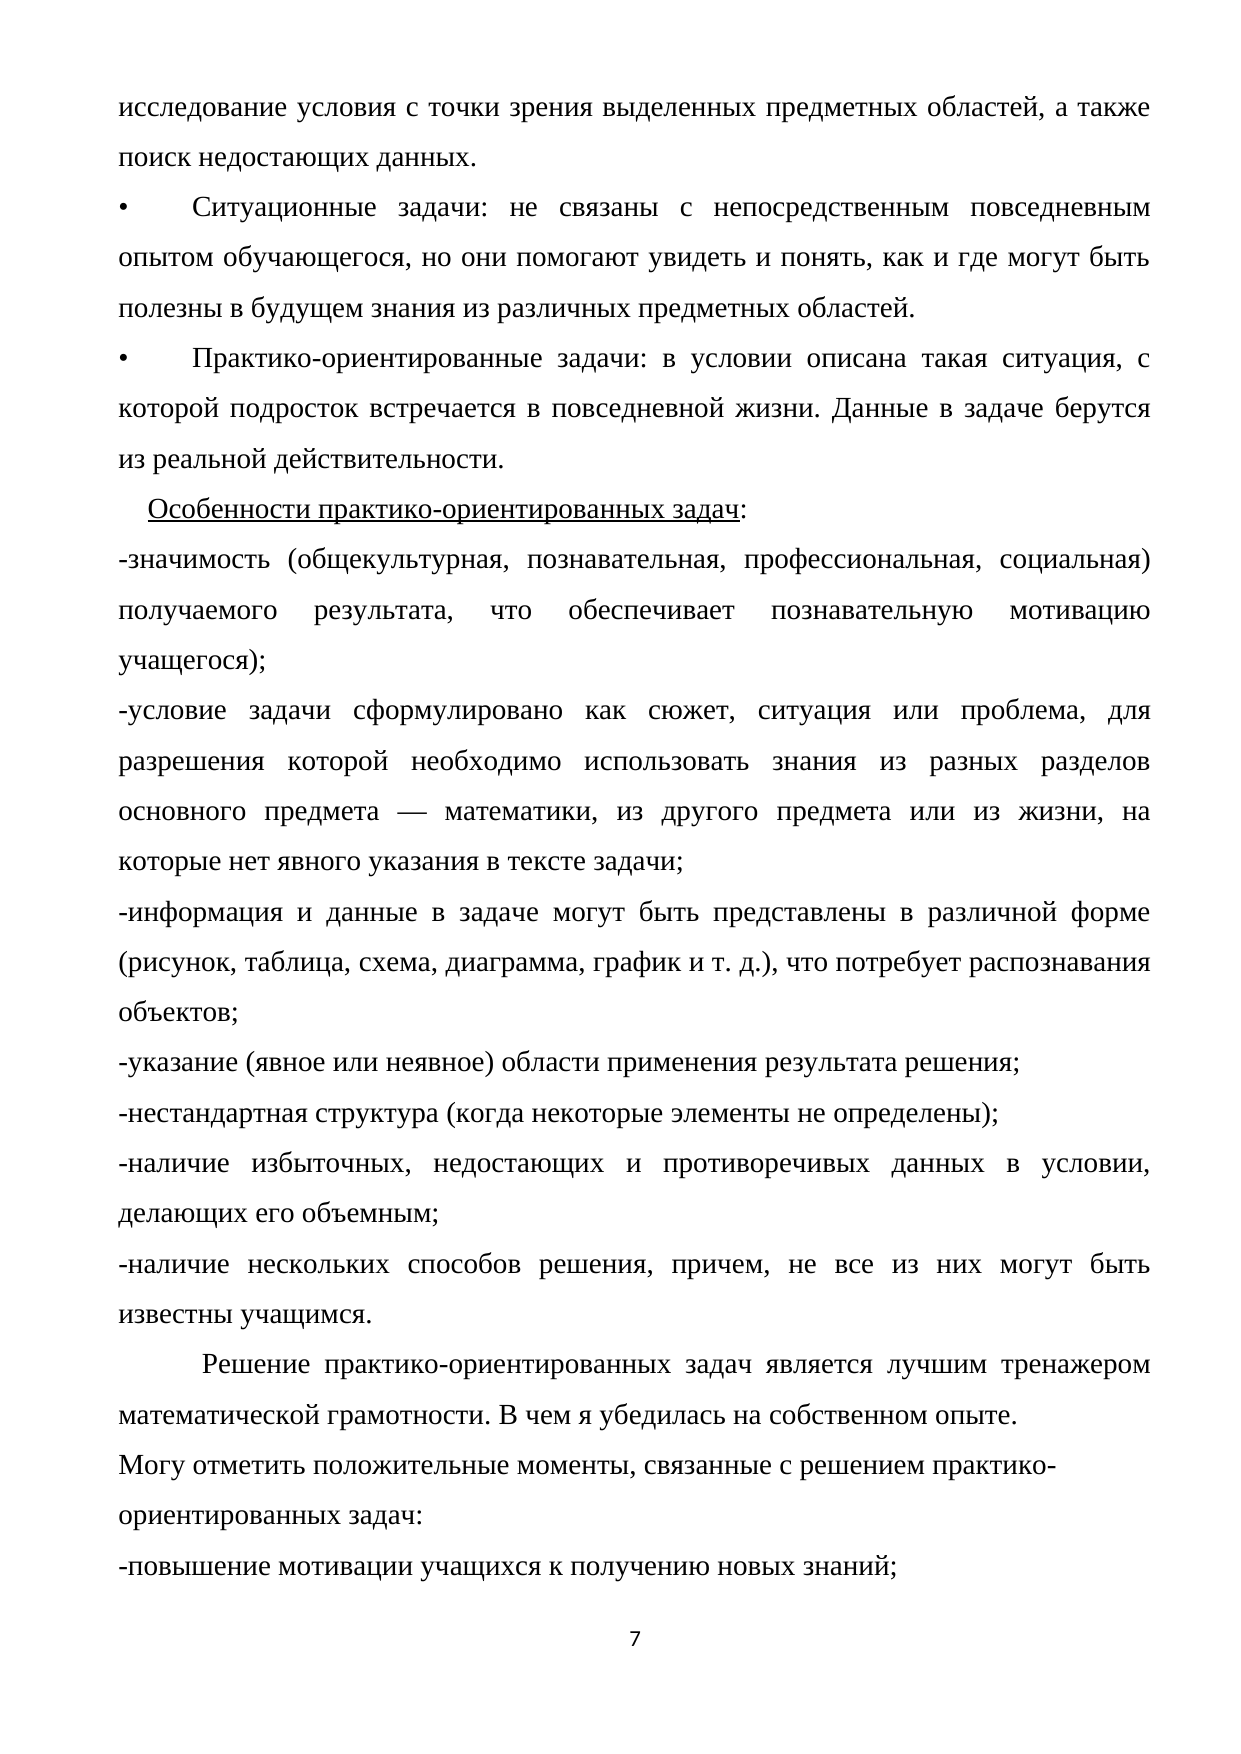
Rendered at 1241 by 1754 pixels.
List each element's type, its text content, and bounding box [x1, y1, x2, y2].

text -информация и данные в задаче могут быть представлены в различной форме (рисунок, таблица, схема, диаграмма, график и т. д.), что потребует распознавания объектов; [118, 894, 1152, 1028]
text Особенности практико-ориентированных задач: [118, 491, 1152, 525]
text -наличие нескольких способов решения, причем, не все из них могут быть известны учащимся. [118, 1246, 1152, 1330]
text • Практико-ориентированные задачи: в условии описана такая ситуация, с которой подросток встречается в повседневной жизни. Данные в задаче берутся из реальной действительности. [118, 340, 1152, 474]
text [118, 89, 1152, 172]
text Могу отметить положительные моменты, связанные с решением практико-ориентированных задач: [118, 1447, 1152, 1531]
text -наличие избыточных, недостающих и противоречивых данных в условии, делающих его объемным; [118, 1145, 1152, 1229]
text • Ситуационные задачи: не связаны с непосредственным повседневным опытом обучающегося, но они помогают увидеть и понять, как и где могут быть полезны в будущем знания из различных предметных областей. [118, 189, 1152, 323]
text -условие задачи сформулировано как сюжет, ситуация или проблема, для разрешения которой необходимо использовать знания из разных разделов основного предмета — математики, из другого предмета или из жизни, на которые нет явного указания в тексте задачи; [118, 692, 1152, 877]
text Решение практико-ориентированных задач является лучшим тренажером математической грамотности. В чем я убедилась на собственном опыте. [118, 1346, 1152, 1430]
text -значимость (общекультурная, познавательная, профессиональная, социальная) получаемого результата, что обеспечивает познавательную мотивацию учащегося); [118, 541, 1152, 676]
text -нестандартная структура (когда некоторые элементы не определены); [118, 1095, 1152, 1128]
text -повышение мотивации учащихся к получению новых знаний; [118, 1548, 1152, 1581]
text -указание (явное или неявное) области применения результата решения; [118, 1044, 1152, 1078]
